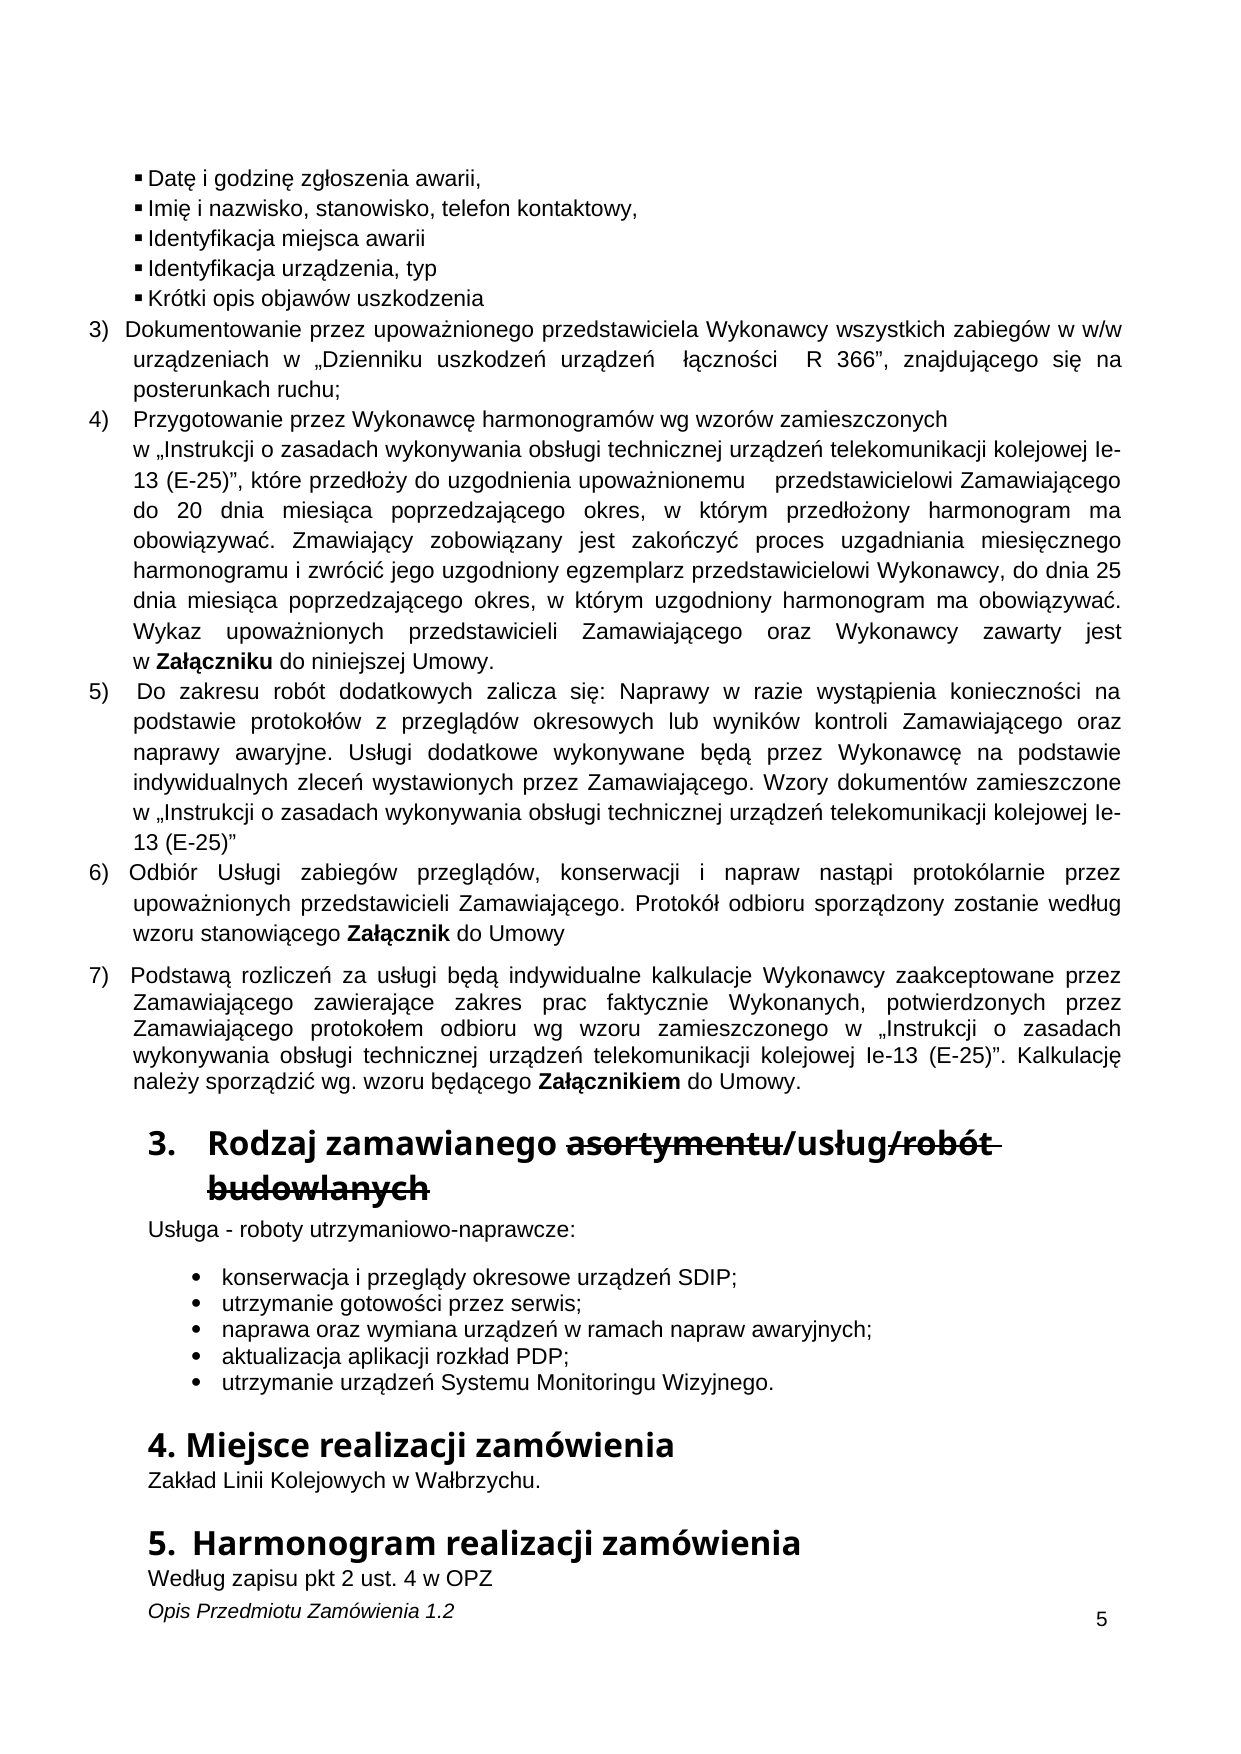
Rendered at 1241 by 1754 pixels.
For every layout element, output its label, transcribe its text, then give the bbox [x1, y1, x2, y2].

list 4) Przygotowanie przez Wykonawcę harmonogramów wg wzorów zamieszczonych [89, 406, 1122, 433]
list 3) Dokumentowanie przez upoważnionego przedstawiciela Wykonawcy wszystkich zabiegów w w/w urządzeniach w „Dzienniku uszkodzeń urządzeń łączności R 366”, znajdującego się na posterunkach ruchu; [89, 316, 1122, 402]
list utrzymanie urządzeń Systemu Monitoringu Wizyjnego. [192, 1369, 1122, 1395]
list 6) Odbiór Usługi zabiegów przeglądów, konserwacji i napraw nastąpi protokólarnie przez upoważnionych przedstawicieli Zamawiającego. Protokół odbioru sporządzony zostanie według wzoru stanowiącego Załącznik do Umowy [89, 859, 1122, 946]
list 5) Do zakresu robót dodatkowych zalicza się: Naprawy w razie wystąpienia konieczności na podstawie protokołów z przeglądów okresowych lub wyników kontroli Zamawiającego oraz naprawy awaryjne. Usługi dodatkowe wykonywane będą przez Wykonawcę na podstawie indywidualnych zleceń wystawionych przez Zamawiającego. Wzory dokumentów zamieszczone w „Instrukcji o zasadach wykonywania obsługi technicznej urządzeń telekomunikacji kolejowej Ie-13 (E-25)” [89, 678, 1122, 856]
list konserwacja i przeglądy okresowe urządzeń SDIP; [192, 1263, 1122, 1290]
list 7) Podstawą rozliczeń za usługi będą indywidualne kalkulacje Wykonawcy zaakceptowane przez Zamawiającego zawierające zakres prac faktycznie Wykonanych, potwierdzonych przez Zamawiającego protokołem odbioru wg wzoru zamieszczonego w „Instrukcji o zasadach wykonywania obsługi technicznej urządzeń telekomunikacji kolejowej Ie-13 (E-25)”. Kalkulację należy sporządzić wg. wzoru będącego Załącznikiem do Umowy. [89, 962, 1122, 1094]
list Identyfikacja miejsca awarii [133, 225, 1122, 251]
list Imię i nazwisko, stanowisko, telefon kontaktowy, [133, 195, 1122, 221]
subtitle Harmonogram realizacji zamówienia [148, 1520, 1122, 1565]
list aktualizacja aplikacji rozkład PDP; [192, 1343, 1122, 1369]
subtitle Miejsce realizacji zamówienia [148, 1422, 1122, 1467]
list Identyfikacja urządzenia, typ [133, 255, 1122, 282]
list utrzymanie gotowości przez serwis; [192, 1290, 1122, 1316]
list w „Instrukcji o zasadach wykonywania obsługi technicznej urządzeń telekomunikacji kolejowej Ie-13 (E-25)”, które przedłoży do uzgodnienia upoważnionemu przedstawicielowi Zamawiającego do 20 dnia miesiąca poprzedzającego okres, w którym przedłożony harmonogram ma obowiązywać. Zmawiający zobowiązany jest zakończyć proces uzgadniania miesięcznego harmonogramu i zwrócić jego uzgodniony egzemplarz przedstawicielowi Wykonawcy, do dnia 25 dnia miesiąca poprzedzającego okres, w którym uzgodniony harmonogram ma obowiązywać. Wykaz upoważnionych przedstawicieli Zamawiającego oraz Wykonawcy zawarty jest w Załączniku do niniejszej Umowy. [133, 436, 1122, 674]
subtitle Rodzaj zamawianego asortymentu/usług/robót budowlanych [148, 1119, 1122, 1210]
text Zakład Linii Kolejowych w Wałbrzychu. [148, 1467, 1122, 1493]
list naprawa oraz wymiana urządzeń w ramach napraw awaryjnych; [192, 1316, 1122, 1343]
text Usługa - roboty utrzymaniowo-naprawcze: [148, 1216, 1122, 1243]
list Datę i godzinę zgłoszenia awarii, [133, 164, 1122, 191]
list Krótki opis objawów uszkodzenia [133, 285, 1122, 312]
text Według zapisu pkt 2 ust. 4 w OPZ [148, 1565, 1122, 1592]
